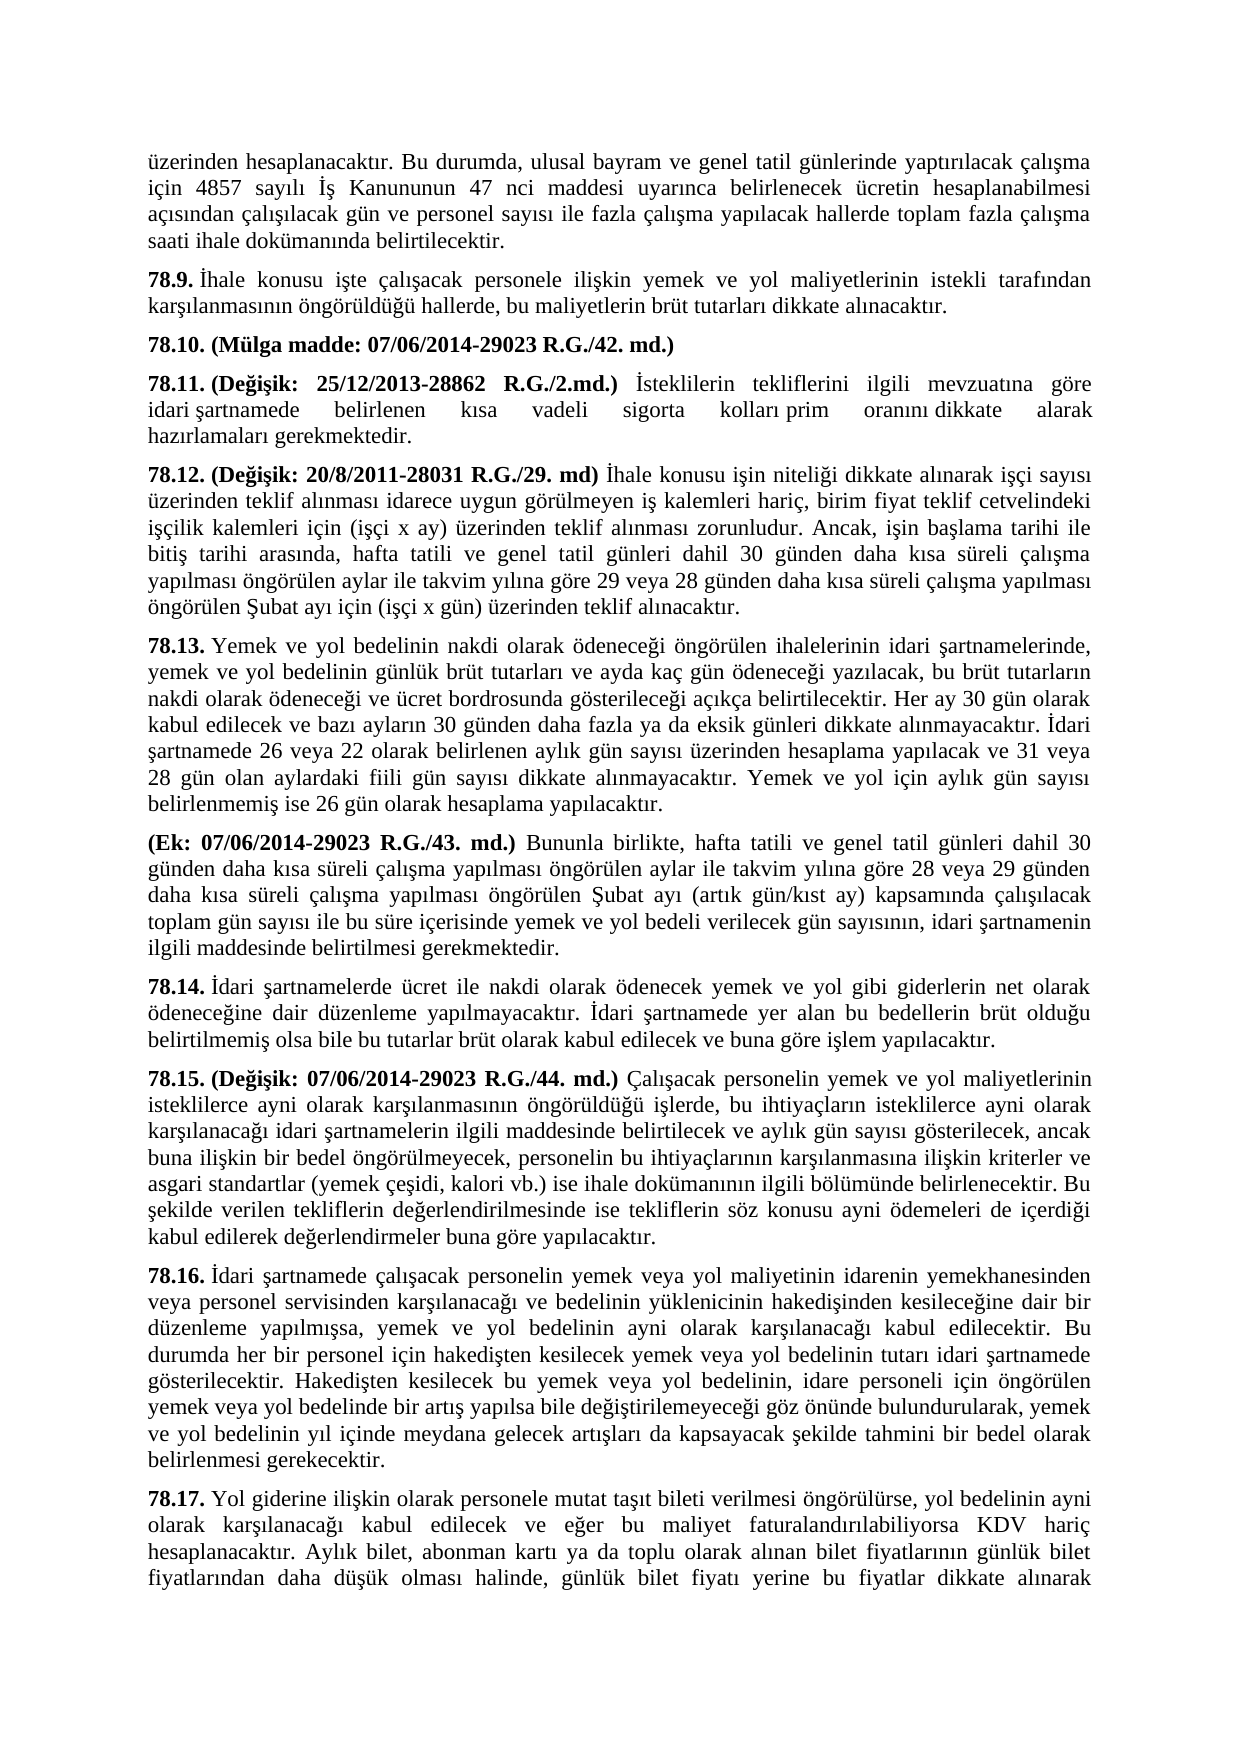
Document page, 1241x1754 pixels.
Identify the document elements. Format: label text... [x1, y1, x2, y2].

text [148, 148, 1092, 253]
text 78.13. Yemek ve yol bedelinin nakdi olarak ödeneceği öngörülen ihalelerinin idari şartnamelerinde, yemek ve yol bedelinin günlük brüt tutarları ve ayda kaç gün ödeneceği yazılacak, bu brüt tutarların nakdi olarak ödeneceği ve ücret bordrosunda gösterileceği açıkça belirtilecektir. Her ay 30 gün olarak kabul edilecek ve bazı ayların 30 günden daha fazla ya da eksik günleri dikkate alınmayacaktır. İdari şartnamede 26 veya 22 olarak belirlenen aylık gün sayısı üzerinden hesaplama yapılacak ve 31 veya 28 gün olan aylardaki fiili gün sayısı dikkate alınmayacaktır. Yemek ve yol için aylık gün sayısı belirlenmemiş ise 26 gün olarak hesaplama yapılacaktır. [148, 632, 1092, 816]
text 78.10. (Mülga madde: 07/06/2014-29023 R.G./42. md.) [148, 331, 1092, 357]
text 78.15. (Değişik: 07/06/2014-29023 R.G./44. md.) Çalışacak personelin yemek ve yol maliyetlerinin isteklilerce ayni olarak karşılanmasının öngörüldüğü işlerde, bu ihtiyaçların isteklilerce ayni olarak karşılanacağı idari şartnamelerin ilgili maddesinde belirtilecek ve aylık gün sayısı gösterilecek, ancak buna ilişkin bir bedel öngörülmeyecek, personelin bu ihtiyaçlarının karşılanmasına ilişkin kriterler ve asgari standartlar (yemek çeşidi, kalori vb.) ise ihale dokümanının ilgili bölümünde belirlenecektir. Bu şekilde verilen tekliflerin değerlendirilmesinde ise tekliflerin söz konusu ayni ödemeleri de içerdiği kabul edilerek değerlendirmeler buna göre yapılacaktır. [148, 1065, 1092, 1249]
text 78.16. İdari şartnamede çalışacak personelin yemek veya yol maliyetinin idarenin yemekhanesinden veya personel servisinden karşılanacağı ve bedelinin yüklenicinin hakedişinden kesileceğine dair bir düzenleme yapılmışsa, yemek ve yol bedelinin ayni olarak karşılanacağı kabul edilecektir. Bu durumda her bir personel için hakedişten kesilecek yemek veya yol bedelinin tutarı idari şartnamede gösterilecektir. Hakedişten kesilecek bu yemek veya yol bedelinin, idare personeli için öngörülen yemek veya yol bedelinde bir artış yapılsa bile değiştirilemeyeceği göz önünde bulundurularak, yemek ve yol bedelinin yıl içinde meydana gelecek artışları da kapsayacak şekilde tahmini bir bedel olarak belirlenmesi gerekecektir. [148, 1262, 1092, 1472]
text (Ek: 07/06/2014-29023 R.G./43. md.) Bununla birlikte, hafta tatili ve genel tatil günleri dahil 30 günden daha kısa süreli çalışma yapılması öngörülen aylar ile takvim yılına göre 28 veya 29 günden daha kısa süreli çalışma yapılması öngörülen Şubat ayı (artık gün/kıst ay) kapsamında çalışılacak toplam gün sayısı ile bu süre içerisinde yemek ve yol bedeli verilecek gün sayısının, idari şartnamenin ilgili maddesinde belirtilmesi gerekmektedir. [148, 829, 1092, 961]
text 78.9. İhale konusu işte çalışacak personele ilişkin yemek ve yol maliyetlerinin istekli tarafından karşılanmasının öngörüldüğü hallerde, bu maliyetlerin brüt tutarları dikkate alınacaktır. [148, 266, 1092, 318]
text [148, 1485, 1092, 1590]
text 78.11. (Değişik: 25/12/2013-28862 R.G./2.md.) İsteklilerin tekliflerini ilgili mevzuatına göre idari şartnamede belirlenen kısa vadeli sigorta kolları prim oranını dikkate alarak hazırlamaları gerekmektedir. [148, 370, 1092, 449]
text 78.14. İdari şartnamelerde ücret ile nakdi olarak ödenecek yemek ve yol gibi giderlerin net olarak ödeneceğine dair düzenleme yapılmayacaktır. İdari şartnamede yer alan bu bedellerin brüt olduğu belirtilmemiş olsa bile bu tutarlar brüt olarak kabul edilecek ve buna göre işlem yapılacaktır. [148, 973, 1092, 1052]
text 78.12. (Değişik: 20/8/2011-28031 R.G./29. md) İhale konusu işin niteliği dikkate alınarak işçi sayısı üzerinden teklif alınması idarece uygun görülmeyen iş kalemleri hariç, birim fiyat teklif cetvelindeki işçilik kalemleri için (işçi x ay) üzerinden teklif alınması zorunludur. Ancak, işin başlama tarihi ile bitiş tarihi arasında, hafta tatili ve genel tatil günleri dahil 30 günden daha kısa süreli çalışma yapılması öngörülen aylar ile takvim yılına göre 29 veya 28 günden daha kısa süreli çalışma yapılması öngörülen Şubat ayı için (işçi x gün) üzerinden teklif alınacaktır. [148, 461, 1092, 619]
